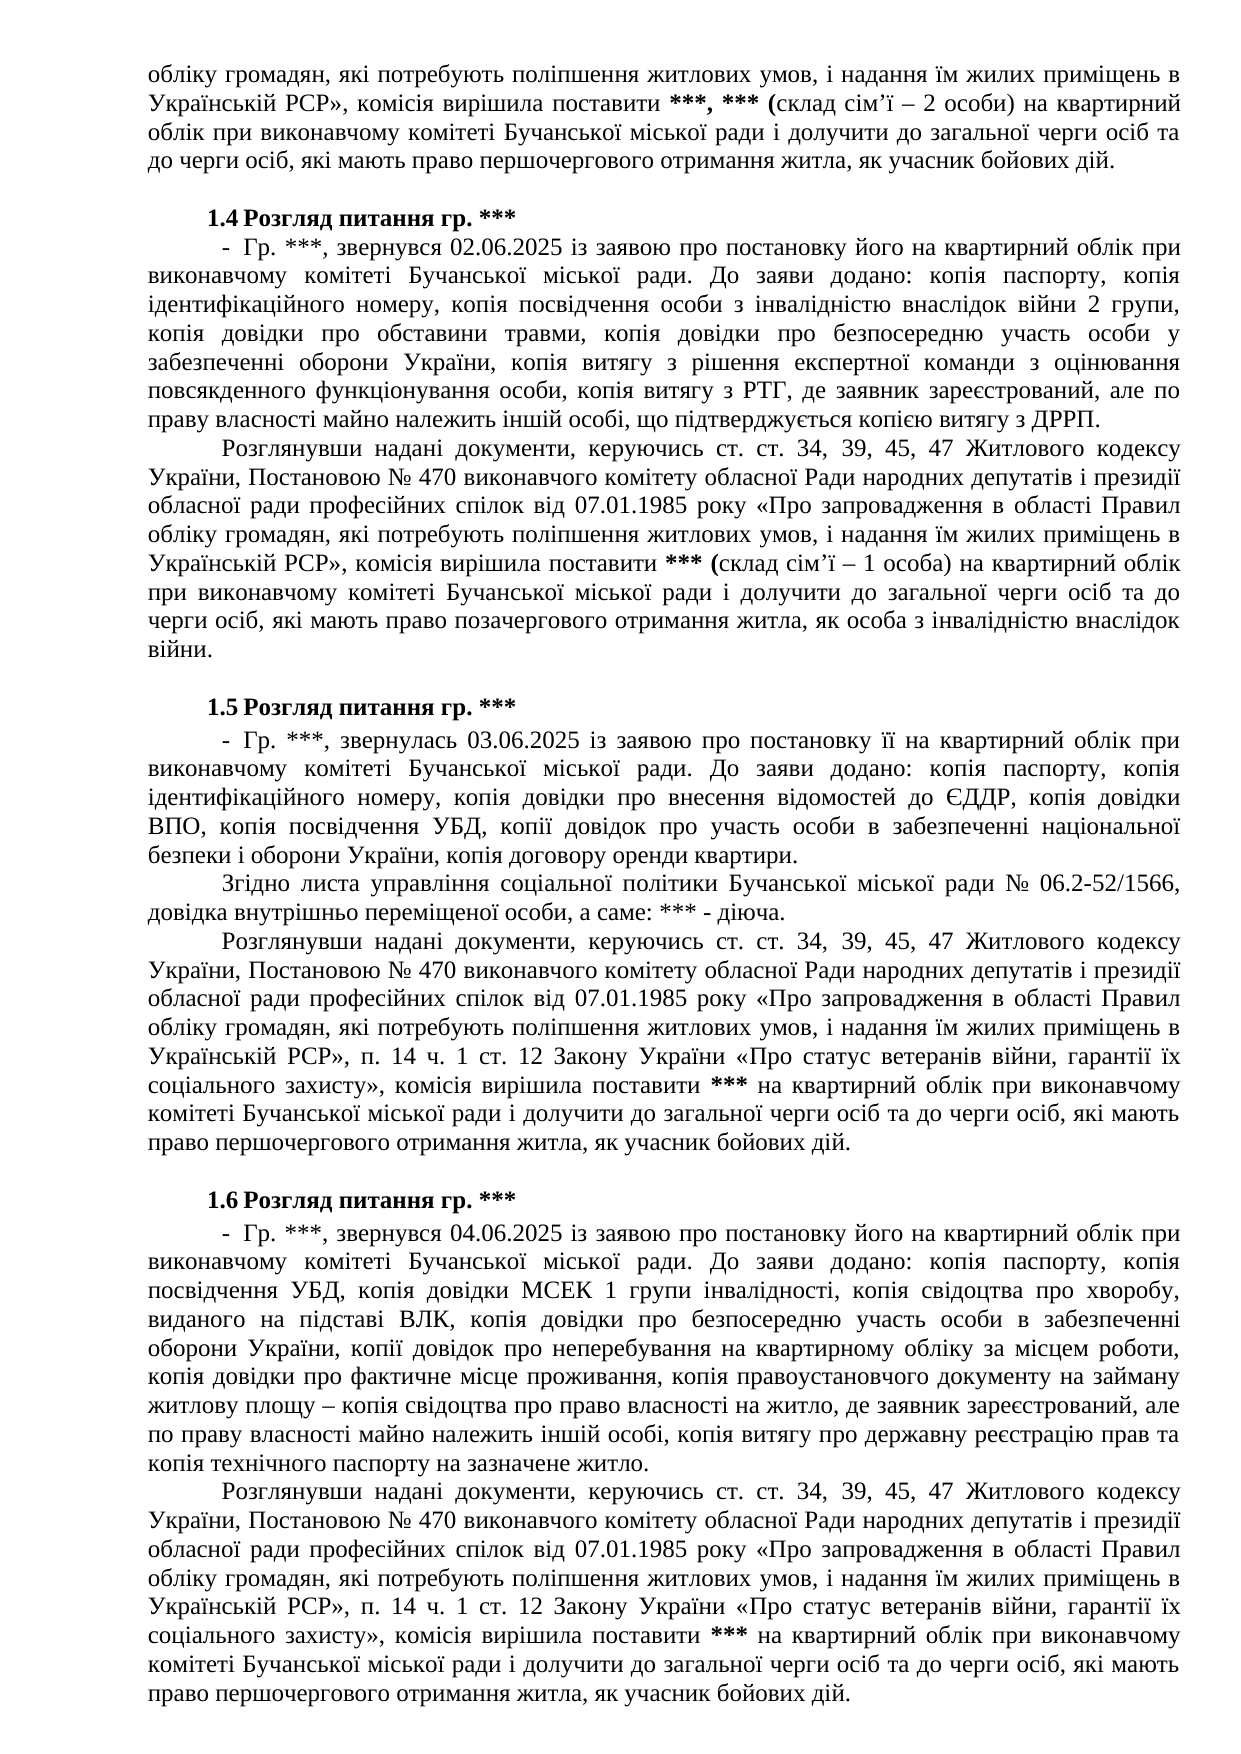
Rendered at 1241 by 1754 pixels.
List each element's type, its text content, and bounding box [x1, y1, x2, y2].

list Гр. ***, звернулась 03.06.2025 із заявою про постановку її на квартирний облік при виконавчому комітеті Бучанської міської ради. До заяви додано: копія паспорту, копія ідентифікаційного номеру, копія довідки про внесення відомостей до ЄДДР, копія довідки ВПО, копія посвідчення УБД, копії довідок про участь особи в забезпеченні національної безпеки і оборони України, копія договору оренди квартири. [148, 725, 1181, 868]
list Розгляд питання гр. *** [207, 692, 1181, 720]
list Гр. ***, звернувся 02.06.2025 із заявою про постановку його на квартирний облік при виконавчому комітеті Бучанської міської ради. До заяви додано: копія паспорту, копія ідентифікаційного номеру, копія посвідчення особи з інвалідністю внаслідок війни 2 групи, копія довідки про обставини травми, копія довідки про безпосередню участь особи у забезпеченні оборони України, копія витягу з рішення експертної команди з оцінювання повсякденного функціонування особи, копія витягу з РТГ, де заявник зареєстрований, але по праву власності майно належить іншій особі, що підтверджується копією витягу з ДРРП. [148, 232, 1181, 433]
text Розглянувши надані документи, керуючись ст. ст. 34, 39, 45, 47 Житлового кодексу України, Постановою № 470 виконавчого комітету обласної Ради народних депутатів і президії обласної ради професійних спілок від 07.01.1985 року «Про запровадження в області Правил обліку громадян, які потребують поліпшення житлових умов, і надання їм жилих приміщень в Українській РСР», комісія вирішила поставити *** (склад сім’ї – 1 особа) на квартирний облік при виконавчому комітеті Бучанської міської ради і долучити до загальної черги осіб та до черги осіб, які мають право позачергового отримання житла, як особа з інвалідністю внаслідок війни. [148, 433, 1181, 663]
text Згідно листа управління соціальної політики Бучанської міської ради № 06.2-52/1566, довідка внутрішньо переміщеної особи, а саме: *** - діюча. [148, 868, 1181, 926]
list Гр. ***, звернувся 04.06.2025 із заявою про постановку його на квартирний облік при виконавчому комітеті Бучанської міської ради. До заяви додано: копія паспорту, копія посвідчення УБД, копія довідки МСЕК 1 групи інвалідності, копія свідоцтва про хворобу, виданого на підставі ВЛК, копія довідки про безпосередню участь особи в забезпеченні оборони України, копії довідок про неперебування на квартирному обліку за місцем роботи, копія довідки про фактичне місце проживання, копія правоустановчого документу на займану житлову площу – копія свідоцтва про право власності на житло, де заявник зареєстрований, але по праву власності майно належить іншій особі, копія витягу про державну реєстрацію прав та копія технічного паспорту на зазначене житло. [148, 1218, 1181, 1476]
list Розгляд питання гр. *** [207, 1185, 1181, 1213]
text Розглянувши надані документи, керуючись ст. ст. 34, 39, 45, 47 Житлового кодексу України, Постановою № 470 виконавчого комітету обласної Ради народних депутатів і президії обласної ради професійних спілок від 07.01.1985 року «Про запровадження в області Правил обліку громадян, які потребують поліпшення житлових умов, і надання їм жилих приміщень в Українській РСР», п. 14 ч. 1 ст. 12 Закону України «Про статус ветеранів війни, гарантії їх соціального захисту», комісія вирішила поставити *** на квартирний облік при виконавчому комітеті Бучанської міської ради і долучити до загальної черги осіб та до черги осіб, які мають право першочергового отримання житла, як учасник бойових дій. [148, 1476, 1181, 1706]
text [148, 59, 1181, 174]
text Розглянувши надані документи, керуючись ст. ст. 34, 39, 45, 47 Житлового кодексу України, Постановою № 470 виконавчого комітету обласної Ради народних депутатів і президії обласної ради професійних спілок від 07.01.1985 року «Про запровадження в області Правил обліку громадян, які потребують поліпшення житлових умов, і надання їм жилих приміщень в Українській РСР», п. 14 ч. 1 ст. 12 Закону України «Про статус ветеранів війни, гарантії їх соціального захисту», комісія вирішила поставити *** на квартирний облік при виконавчому комітеті Бучанської міської ради і долучити до загальної черги осіб та до черги осіб, які мають право першочергового отримання житла, як учасник бойових дій. [148, 926, 1181, 1156]
list Розгляд питання гр. *** [207, 203, 1181, 232]
